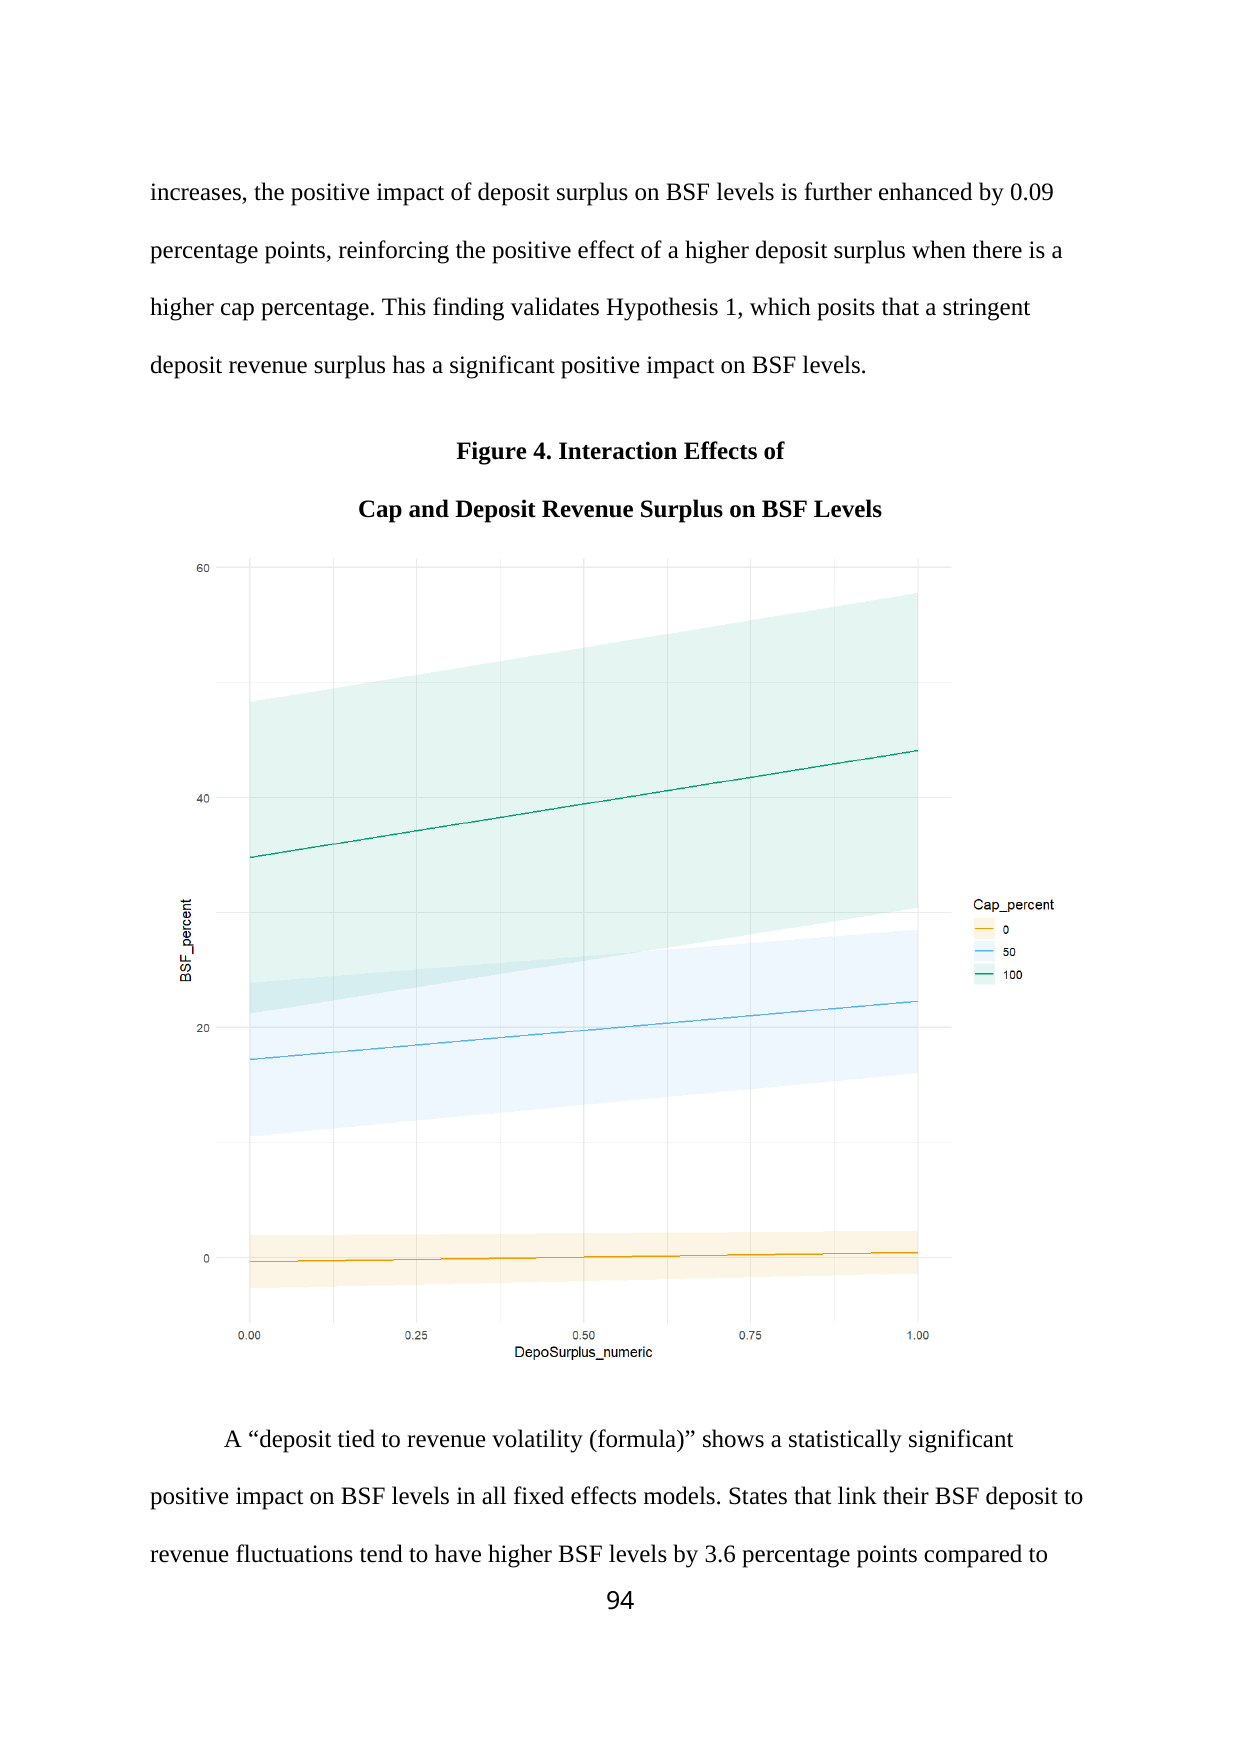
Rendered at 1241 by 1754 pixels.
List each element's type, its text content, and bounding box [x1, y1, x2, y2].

text Cap and Deposit Revenue Surplus on BSF Levels [150, 494, 1090, 523]
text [150, 1424, 1090, 1568]
picture [172, 551, 1068, 1366]
text Figure 4. Interaction Effects of [150, 436, 1090, 465]
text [150, 177, 1090, 378]
